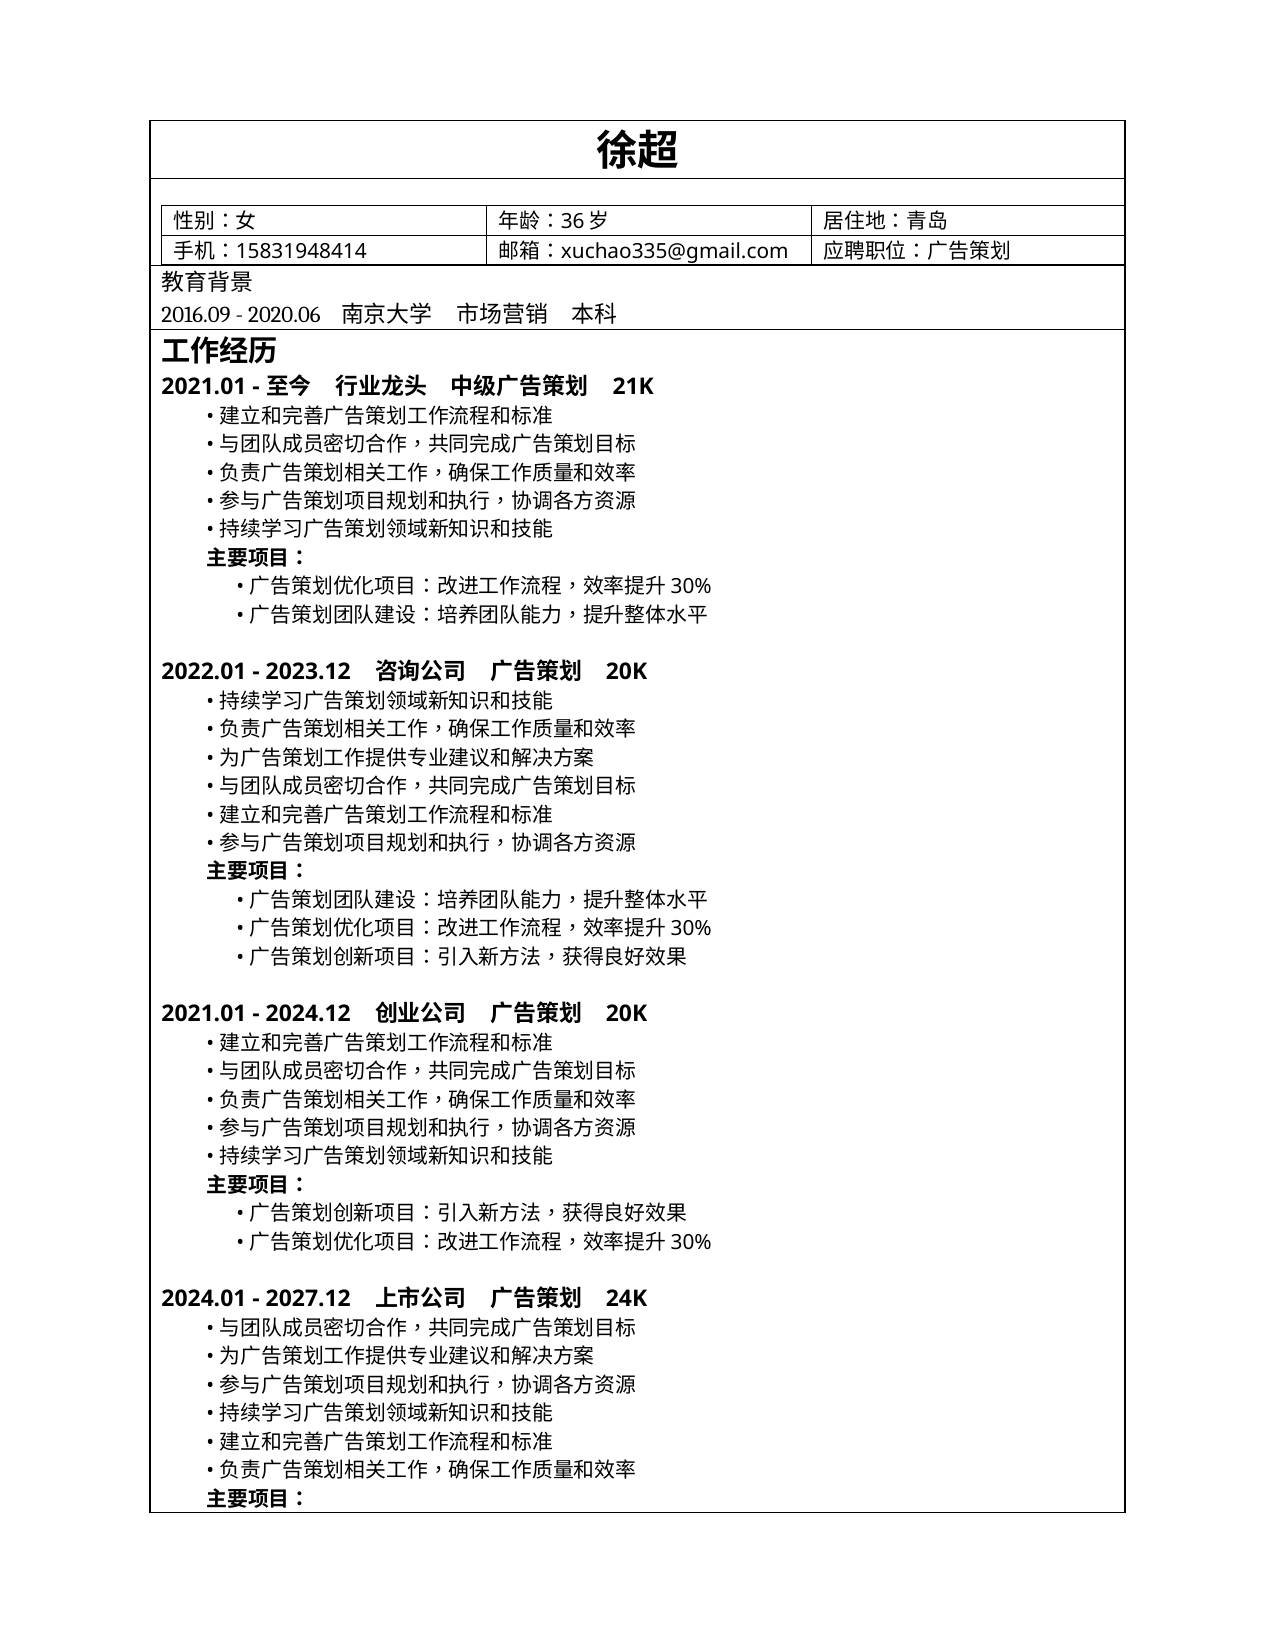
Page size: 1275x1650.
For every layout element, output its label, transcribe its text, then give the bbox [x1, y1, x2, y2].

table_cell [151, 179, 1124, 265]
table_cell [151, 330, 1124, 1512]
table_header 徐超 [151, 121, 1124, 178]
table_cell 教育背景 2016.09 - 2020.06 南京大学 市场营销 本科 [151, 266, 1124, 329]
